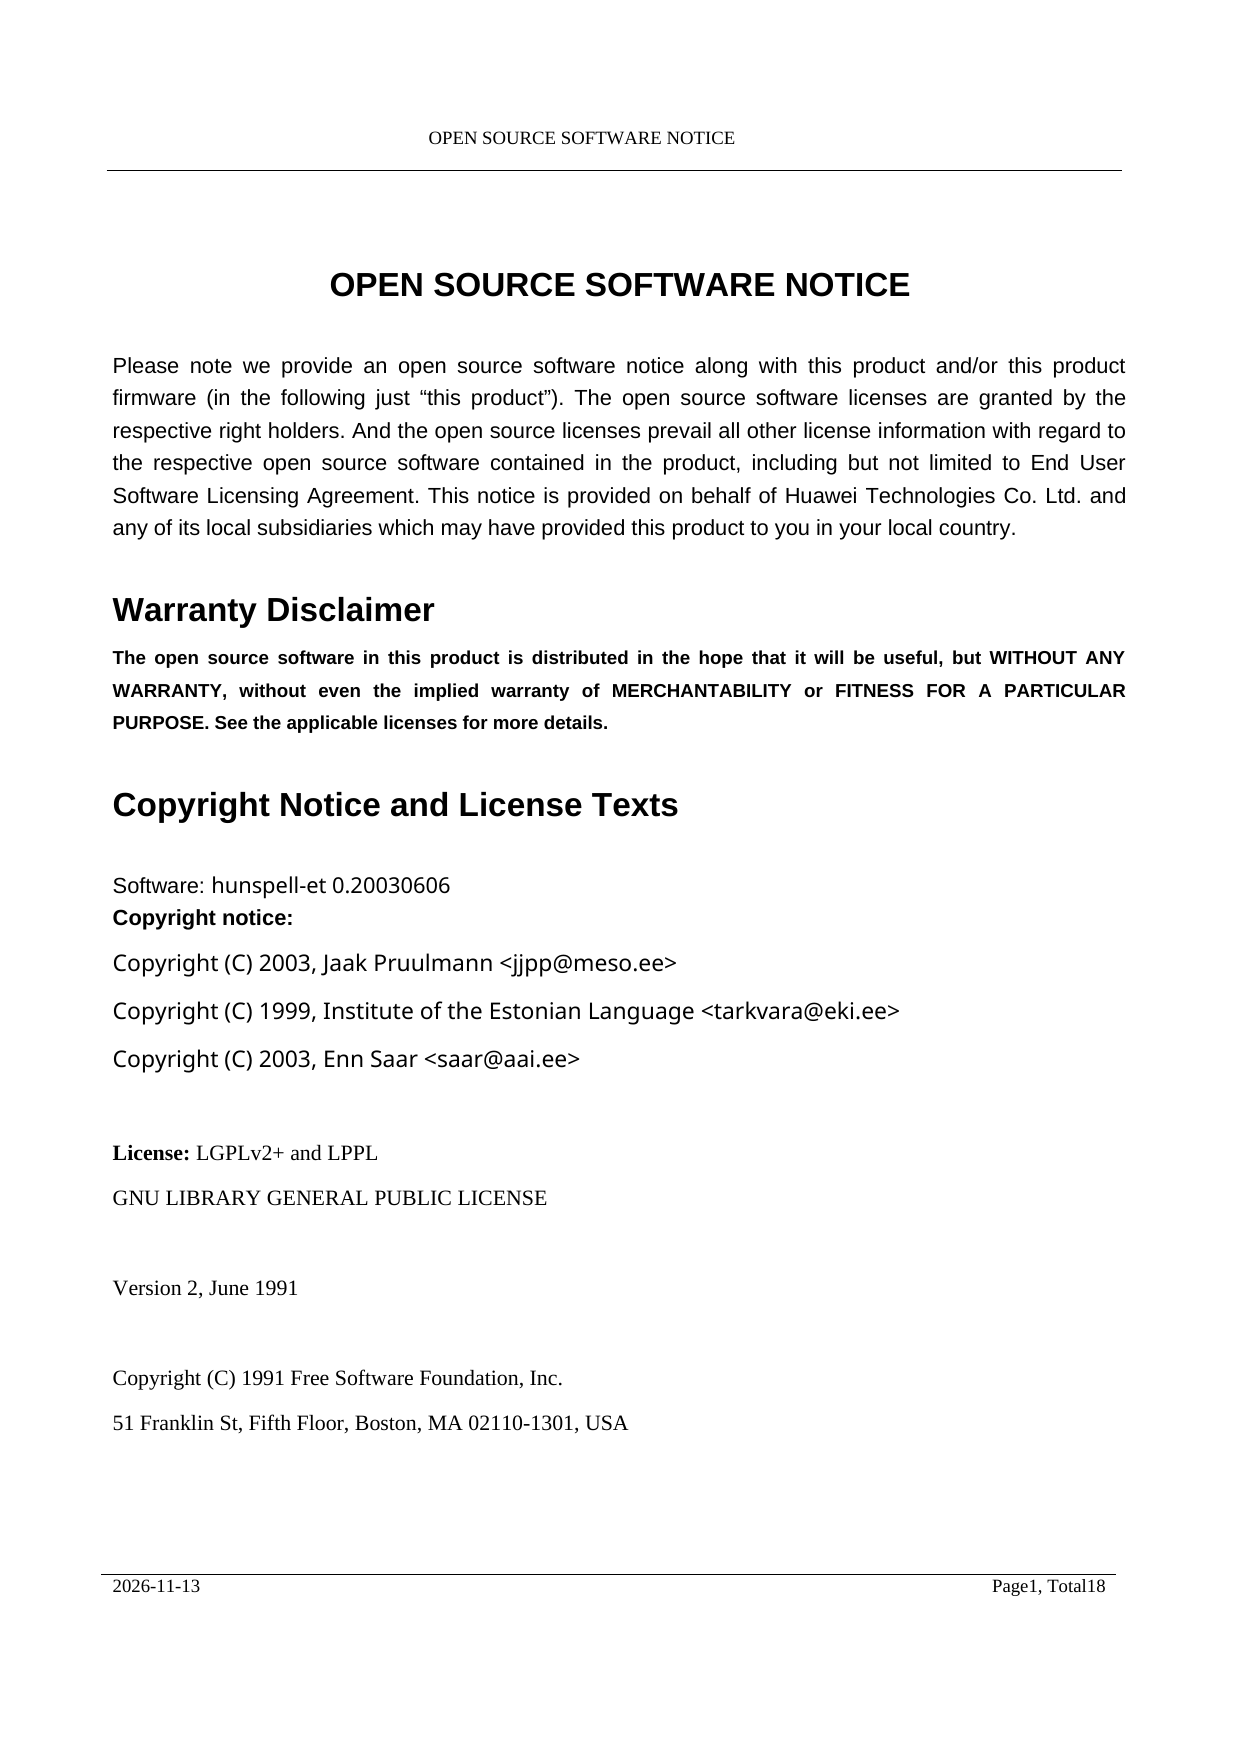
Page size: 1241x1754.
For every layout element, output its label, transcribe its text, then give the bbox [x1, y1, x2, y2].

text 51 Franklin St, Fifth Floor, Boston, MA 02110-1301, USA [112, 1407, 1128, 1439]
text GNU LIBRARY GENERAL PUBLIC LICENSE [112, 1181, 1128, 1214]
text Copyright (C) 1999, Institute of the Estonian Language <tarkvara@eki.ee> [112, 995, 1128, 1027]
text Copyright (C) 2003, Enn Saar <saar@aai.ee> [112, 1043, 1128, 1075]
text Version 2, June 1991 [112, 1271, 1128, 1304]
text Copyright notice: [112, 901, 1128, 934]
text Please note we provide an open source software notice along with this product and/or this product firmware (in the following just “this product”). The open source software licenses are granted by the respective right holders. And the open source licenses prevail all other license information with regard to the respective open source software contained in the product, including but not limited to End User Software Licensing Agreement. This notice is provided on behalf of Huawei Technologies Co. Ltd. and any of its local subsidiaries which may have provided this product to you in your local country. [112, 349, 1128, 544]
text Copyright (C) 2003, Jaak Pruulmann <jjpp@meso.ee> [112, 947, 1128, 979]
text License: LGPLv2+ and LPPL [112, 1136, 1128, 1168]
text OPEN SOURCE SOFTWARE NOTICE [112, 251, 1128, 316]
text Copyright (C) 1991 Free Software Foundation, Inc. [112, 1362, 1128, 1394]
text Software: hunspell-et 0.20030606 [112, 869, 1128, 901]
text Warranty Disclaimer [112, 576, 1128, 641]
text The open source software in this product is distributed in the hope that it will be useful, but WITHOUT ANY WARRANTY, without even the implied warranty of MERCHANTABILITY or FITNESS FOR A PARTICULAR PURPOSE. See the applicable licenses for more details. [112, 641, 1128, 739]
text Copyright Notice and License Texts [112, 771, 1128, 836]
